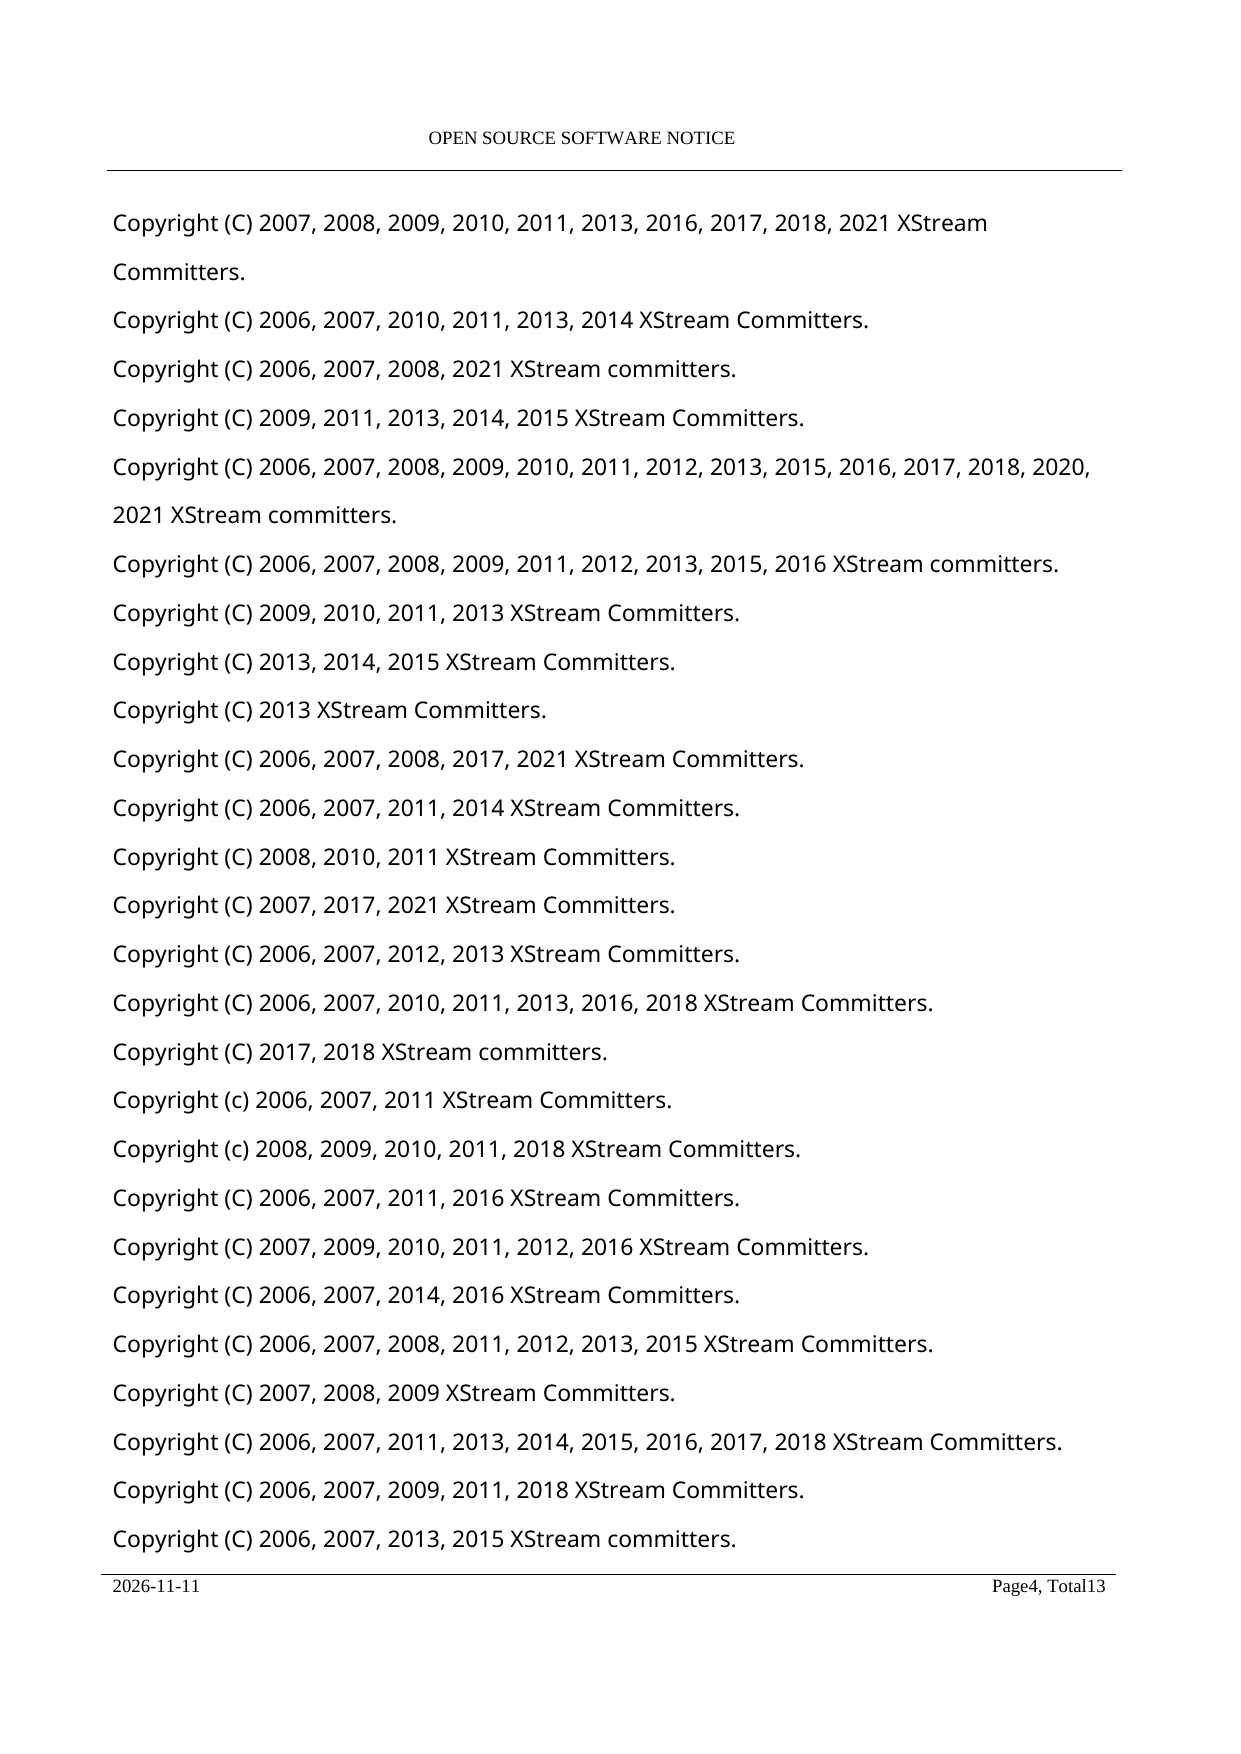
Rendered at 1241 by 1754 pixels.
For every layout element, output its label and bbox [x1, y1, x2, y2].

text [112, 206, 1128, 1555]
